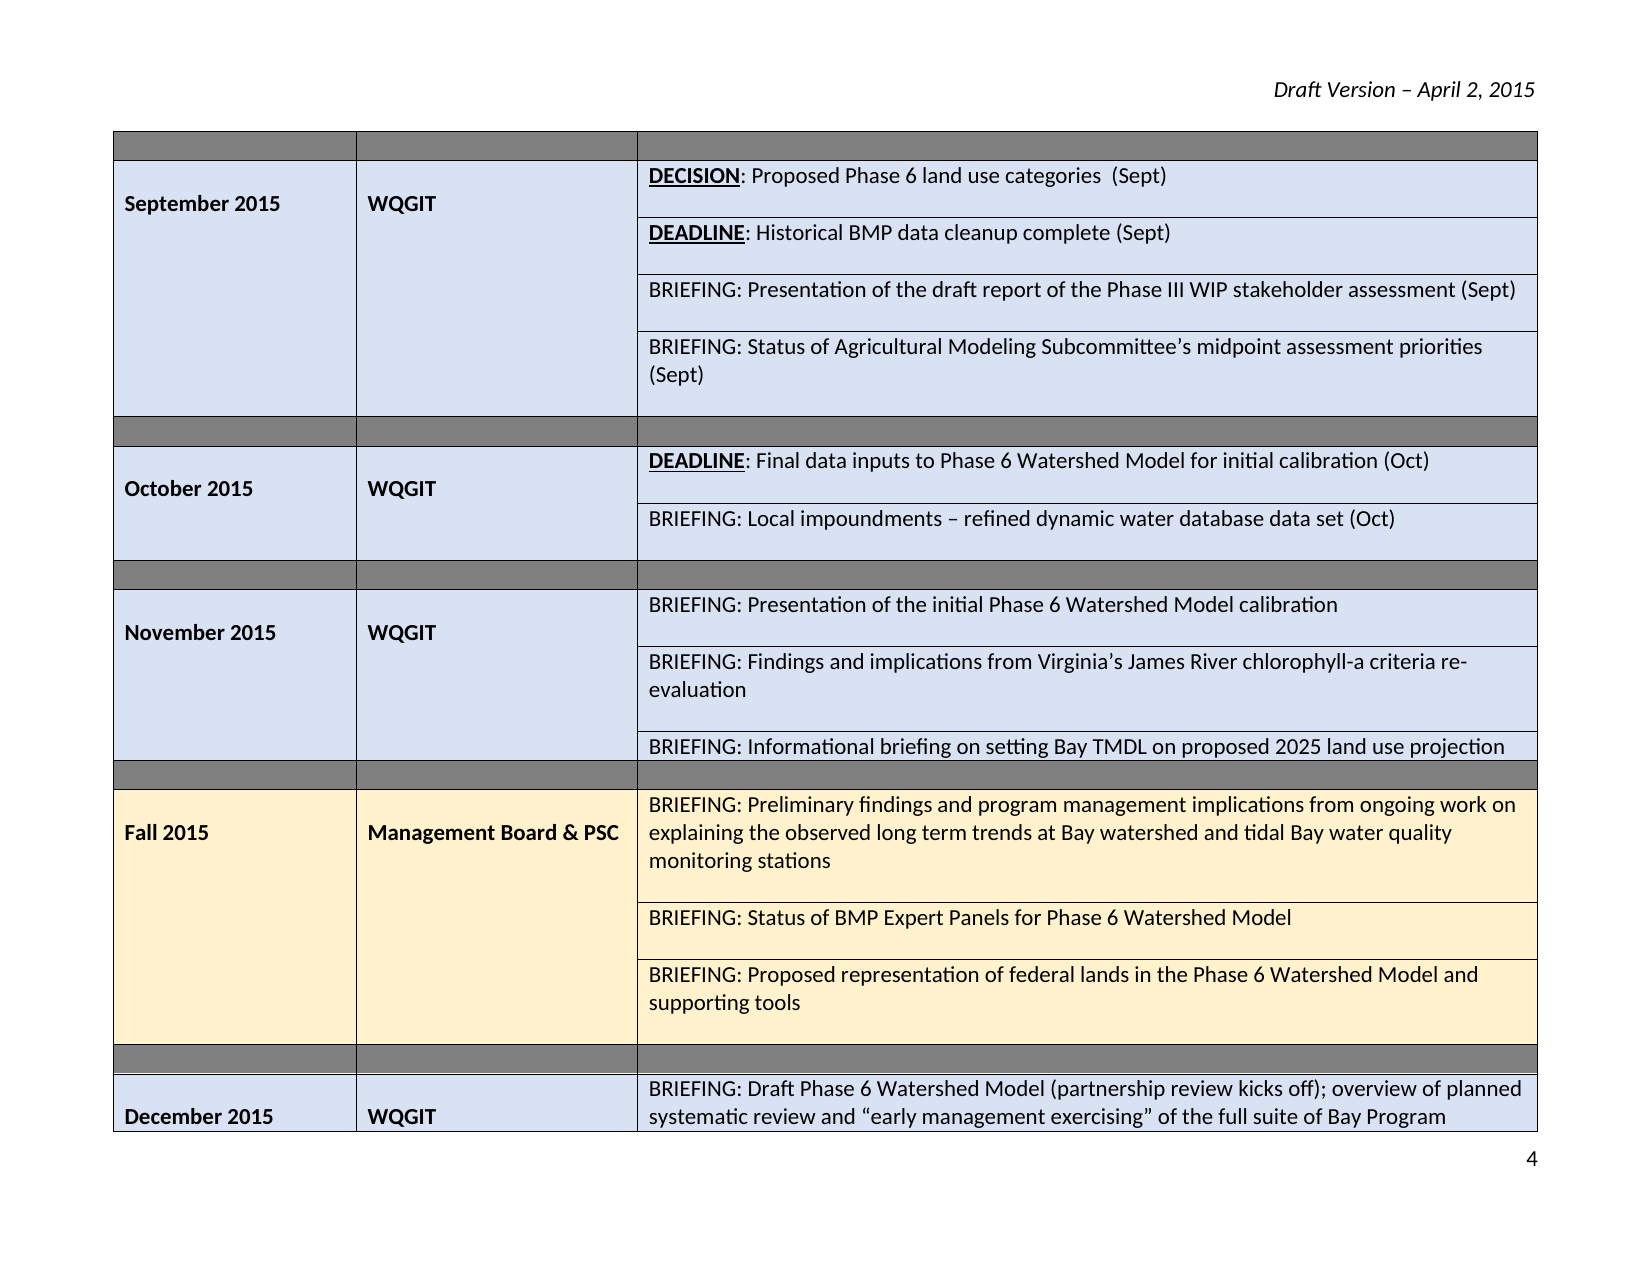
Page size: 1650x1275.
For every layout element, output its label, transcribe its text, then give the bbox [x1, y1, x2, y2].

table_cell BRIEFING: Presentation of the initial Phase 6 Watershed Model calibration [638, 590, 1537, 646]
table_cell [357, 132, 637, 160]
table_cell [114, 761, 356, 789]
table_cell [638, 417, 1537, 446]
table_cell WQGIT [357, 161, 637, 416]
table_cell WQGIT [357, 447, 637, 560]
table_cell September 2015 [114, 161, 356, 416]
table_cell [114, 417, 356, 446]
table_cell BRIEFING: Preliminary findings and program management implications from ongoing work on explaining the observed long term trends at Bay watershed and tidal Bay water quality monitoring stations [638, 790, 1537, 902]
table_cell [638, 1045, 1537, 1073]
table_cell [114, 1045, 356, 1073]
table_cell BRIEFING: Proposed representation of federal lands in the Phase 6 Watershed Model and supporting tools [638, 960, 1537, 1044]
table_cell BRIEFING: Status of BMP Expert Panels for Phase 6 Watershed Model [638, 903, 1537, 959]
table_cell Fall 2015 [114, 790, 356, 1044]
table_cell [638, 761, 1537, 789]
table_cell [357, 1045, 637, 1073]
table_cell Management Board & PSC [357, 790, 637, 1044]
table_cell DEADLINE: Final data inputs to Phase 6 Watershed Model for initial calibration (Oct) [638, 447, 1537, 503]
table_cell DECISION: Proposed Phase 6 land use categories (Sept) [638, 161, 1537, 217]
table_cell BRIEFING: Findings and implications from Virginia’s James River chlorophyll-a criteria re-evaluation [638, 647, 1537, 731]
table_cell WQGIT [357, 1075, 637, 1131]
table_cell December 2015 [114, 1075, 356, 1131]
table_cell [357, 761, 637, 789]
table_cell [357, 417, 637, 446]
table_cell WQGIT [357, 590, 637, 760]
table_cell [638, 1075, 1537, 1131]
table_cell [114, 561, 356, 589]
table_cell DEADLINE: Historical BMP data cleanup complete (Sept) [638, 218, 1537, 274]
table_cell [357, 561, 637, 589]
table_cell BRIEFING: Local impoundments – refined dynamic water database data set (Oct) [638, 504, 1537, 560]
table_cell BRIEFING: Presentation of the draft report of the Phase III WIP stakeholder assessment (Sept) [638, 275, 1537, 331]
table_cell BRIEFING: Status of Agricultural Modeling Subcommittee’s midpoint assessment priorities (Sept) [638, 332, 1537, 416]
table_cell BRIEFING: Informational briefing on setting Bay TMDL on proposed 2025 land use projection [638, 732, 1537, 760]
table_cell [638, 561, 1537, 589]
table_cell [638, 132, 1537, 160]
table_cell November 2015 [114, 590, 356, 760]
table_cell October 2015 [114, 447, 356, 560]
table_cell [114, 132, 356, 160]
